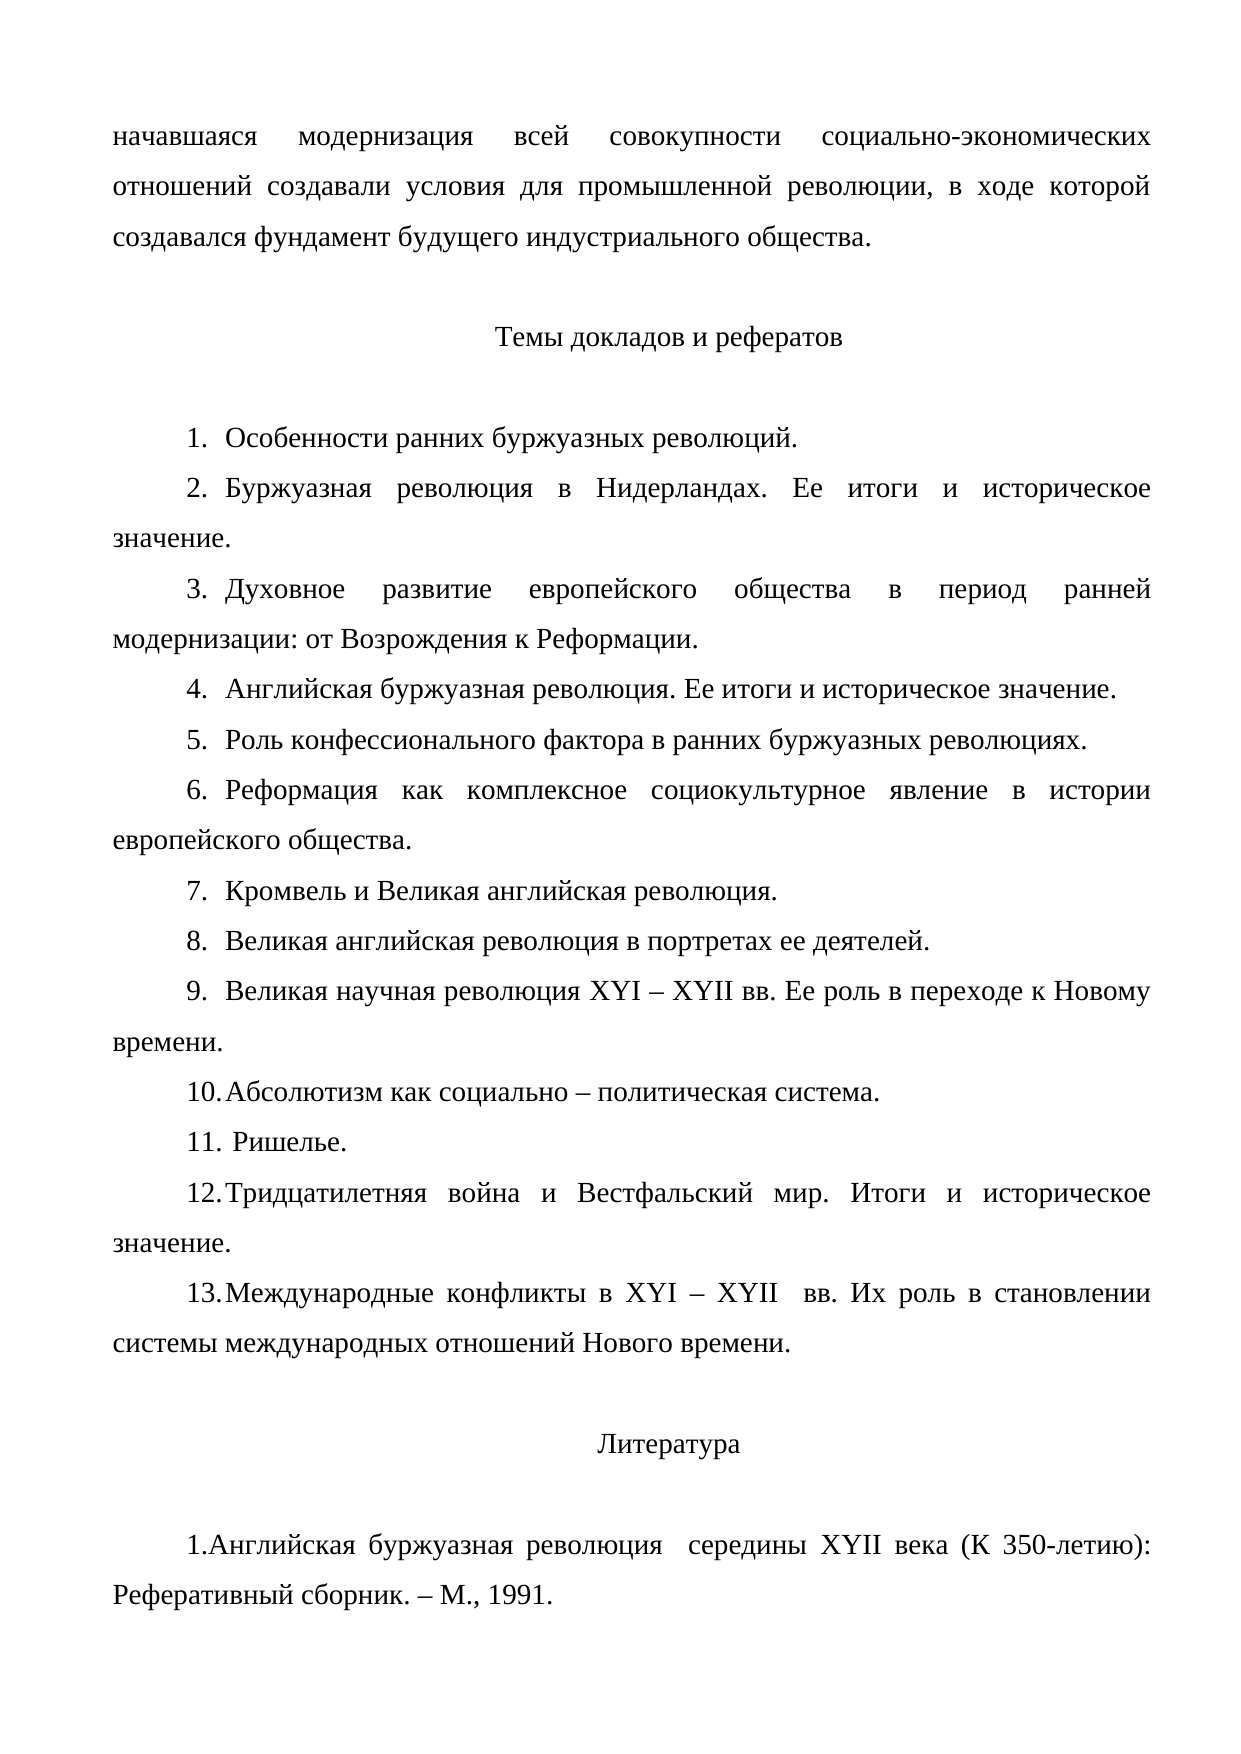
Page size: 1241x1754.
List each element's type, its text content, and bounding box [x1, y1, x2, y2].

list Буржуазная революция в Нидерландах. Ее итоги и историческое значение. [112, 470, 1152, 554]
text Темы докладов и рефератов [112, 319, 1152, 353]
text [112, 118, 1152, 252]
list Тридцатилетняя война и Вестфальский мир. Итоги и историческое значение. [112, 1175, 1152, 1258]
list Особенности ранних буржуазных революций. [112, 420, 1152, 453]
list Ришелье. [112, 1124, 1152, 1158]
list Международные конфликты в XYI – XYII вв. Их роль в становлении системы международных отношений Нового времени. [112, 1275, 1152, 1359]
list Реформация как комплексное социокультурное явление в истории европейского общества. [112, 772, 1152, 856]
list Абсолютизм как социально – политическая система. [112, 1074, 1152, 1108]
list Духовное развитие европейского общества в период ранней модернизации: от Возрождения к Реформации. [112, 571, 1152, 655]
list Роль конфессионального фактора в ранних буржуазных революциях. [112, 722, 1152, 755]
text 1.Английская буржуазная революция середины XYII века (К 350-летию): Реферативный сборник. – М., 1991. [112, 1527, 1152, 1611]
list Английская буржуазная революция. Ее итоги и историческое значение. [112, 672, 1152, 705]
text Литература [112, 1426, 1152, 1460]
list Великая научная революция XYI – XYII вв. Ее роль в переходе к Новому времени. [112, 973, 1152, 1057]
list Кромвель и Великая английская революция. [112, 873, 1152, 906]
list Великая английская революция в портретах ее деятелей. [112, 923, 1152, 957]
